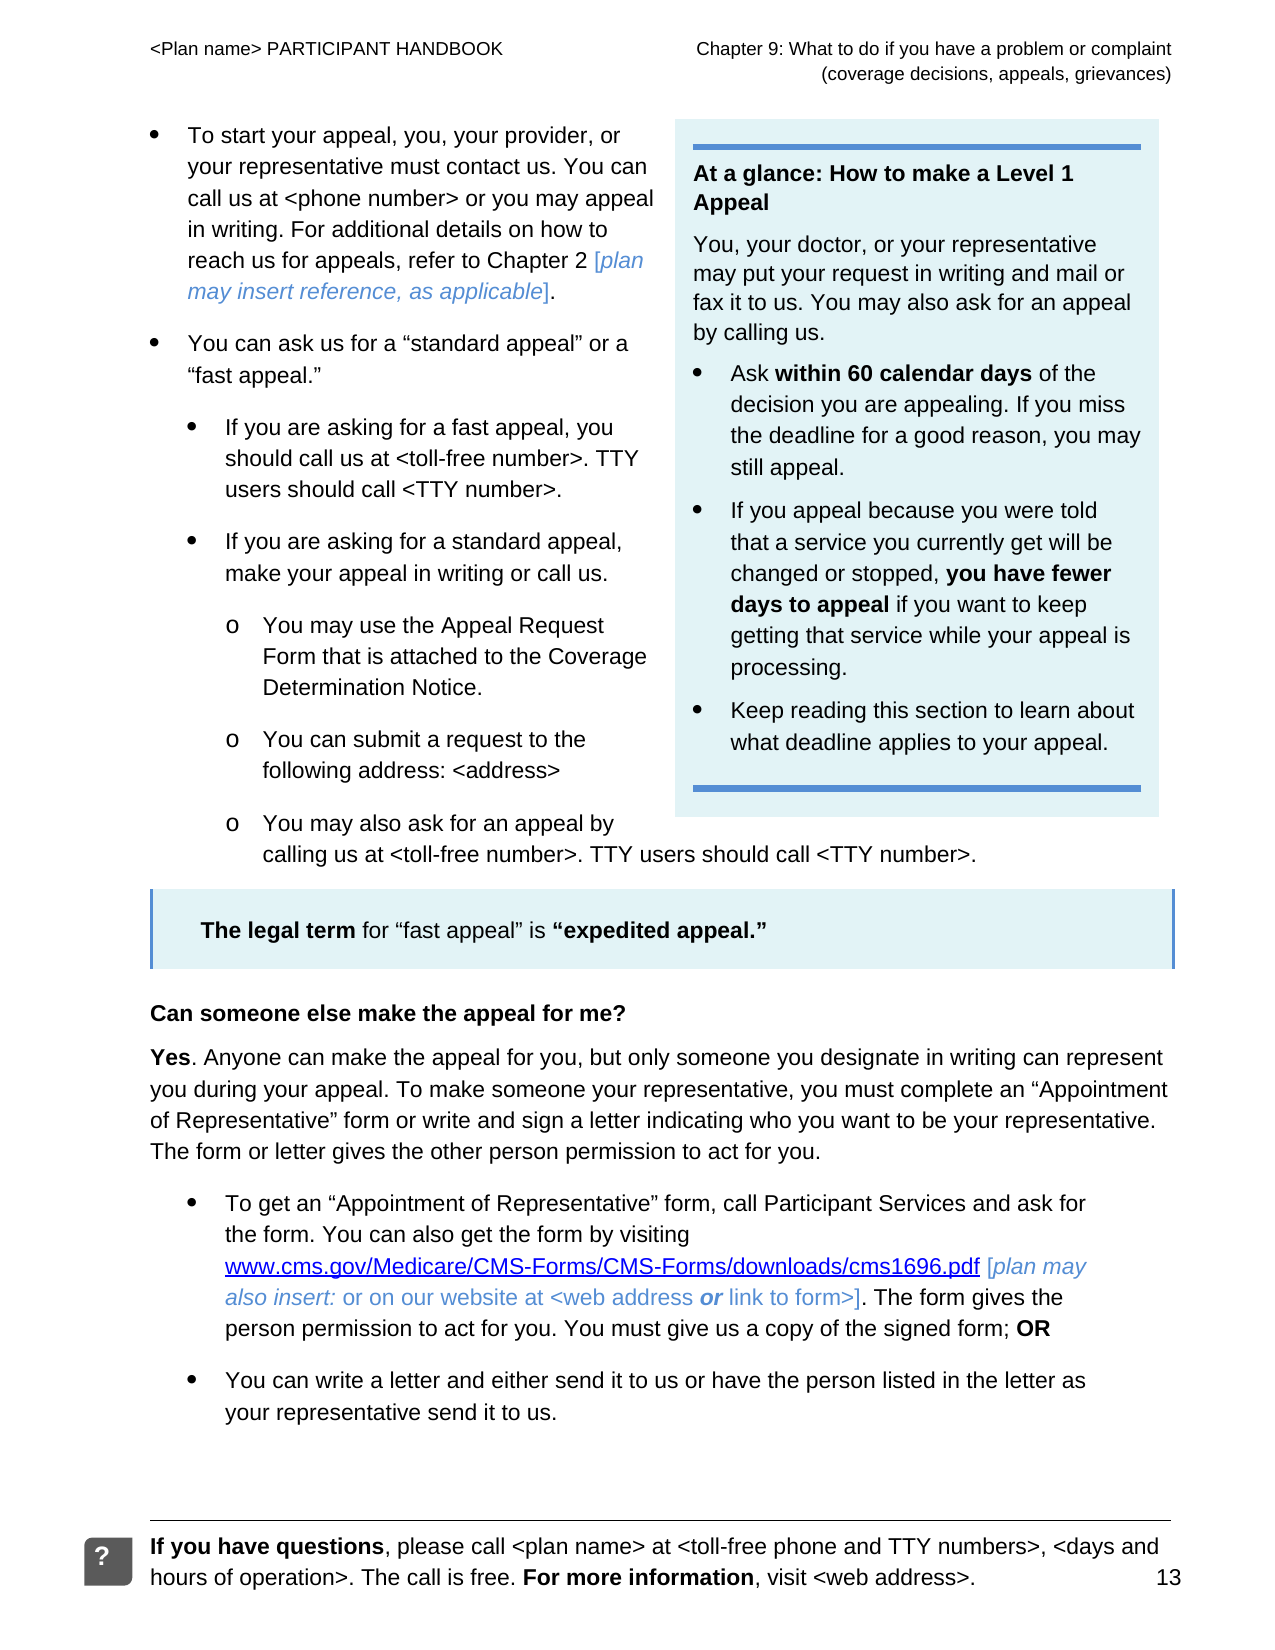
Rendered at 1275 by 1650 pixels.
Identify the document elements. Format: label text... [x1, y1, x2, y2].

table_header The legal term for “fast appeal” is “expedited appeal.” [153, 893, 1172, 965]
subtitle Can someone else make the appeal for me? [150, 995, 1096, 1028]
list You can write a letter and either send it to us or have the person listed in the letter as your representative send it to us. [187, 1364, 1096, 1426]
list You may also ask for an appeal by calling us at <toll-free number>. TTY users should call <TTY number>. [225, 806, 1096, 868]
list You can ask us for a “standard appeal” or a “fast appeal.” [150, 327, 675, 389]
list You can submit a request to the following address: <address> [225, 723, 675, 785]
list To get an “Appointment of Representative” form, call Participant Services and ask for the form. You can also get the form by visiting www.cms.gov/Medicare/CMS-Forms/CMS-Forms/downloads/cms1696.pdf [plan may also insert: or on our website at <web address or link to form>]. The form gives the person permission to act for you. You must give us a copy of the signed form; OR [187, 1187, 1096, 1343]
list If you are asking for a fast appeal, you should call us at <toll-free number>. TTY users should call <TTY number>. [187, 410, 675, 504]
text Yes. Anyone can make the appeal for you, but only someone you designate in writing can represent you during your appeal. To make someone your representative, you must complete an “Appointment of Representative” form or write and sign a letter indicating who you want to be your representative. The form or letter gives the other person permission to act for you. [150, 1041, 1171, 1166]
list To start your appeal, you, your provider, or your representative must contact us. You can call us at <phone number> or you may appeal in writing. For additional details on how to reach us for appeals, refer to Chapter 2 [plan may insert reference, as applicable]. [150, 118, 687, 306]
list If you are asking for a standard appeal, make your appeal in writing or call us. [187, 525, 675, 587]
table_header At a glance: How to make a Level 1 Appeal You, your doctor, or your representative may put your request in writing and mail or fax it to us. You may also ask for an appeal by calling us. Ask within 60 calendar days of the decision you are appealing. If you miss the deadline for a good reason, you may still appeal. If you appeal because you were told that a service you currently get will be changed or stopped, you have fewer days to appeal if you want to keep getting that service while your appeal is processing. Keep reading this section to learn about what deadline applies to your appeal. [688, 131, 1146, 804]
list You may use the Appeal Request Form that is attached to the Coverage Determination Notice. [225, 608, 675, 702]
